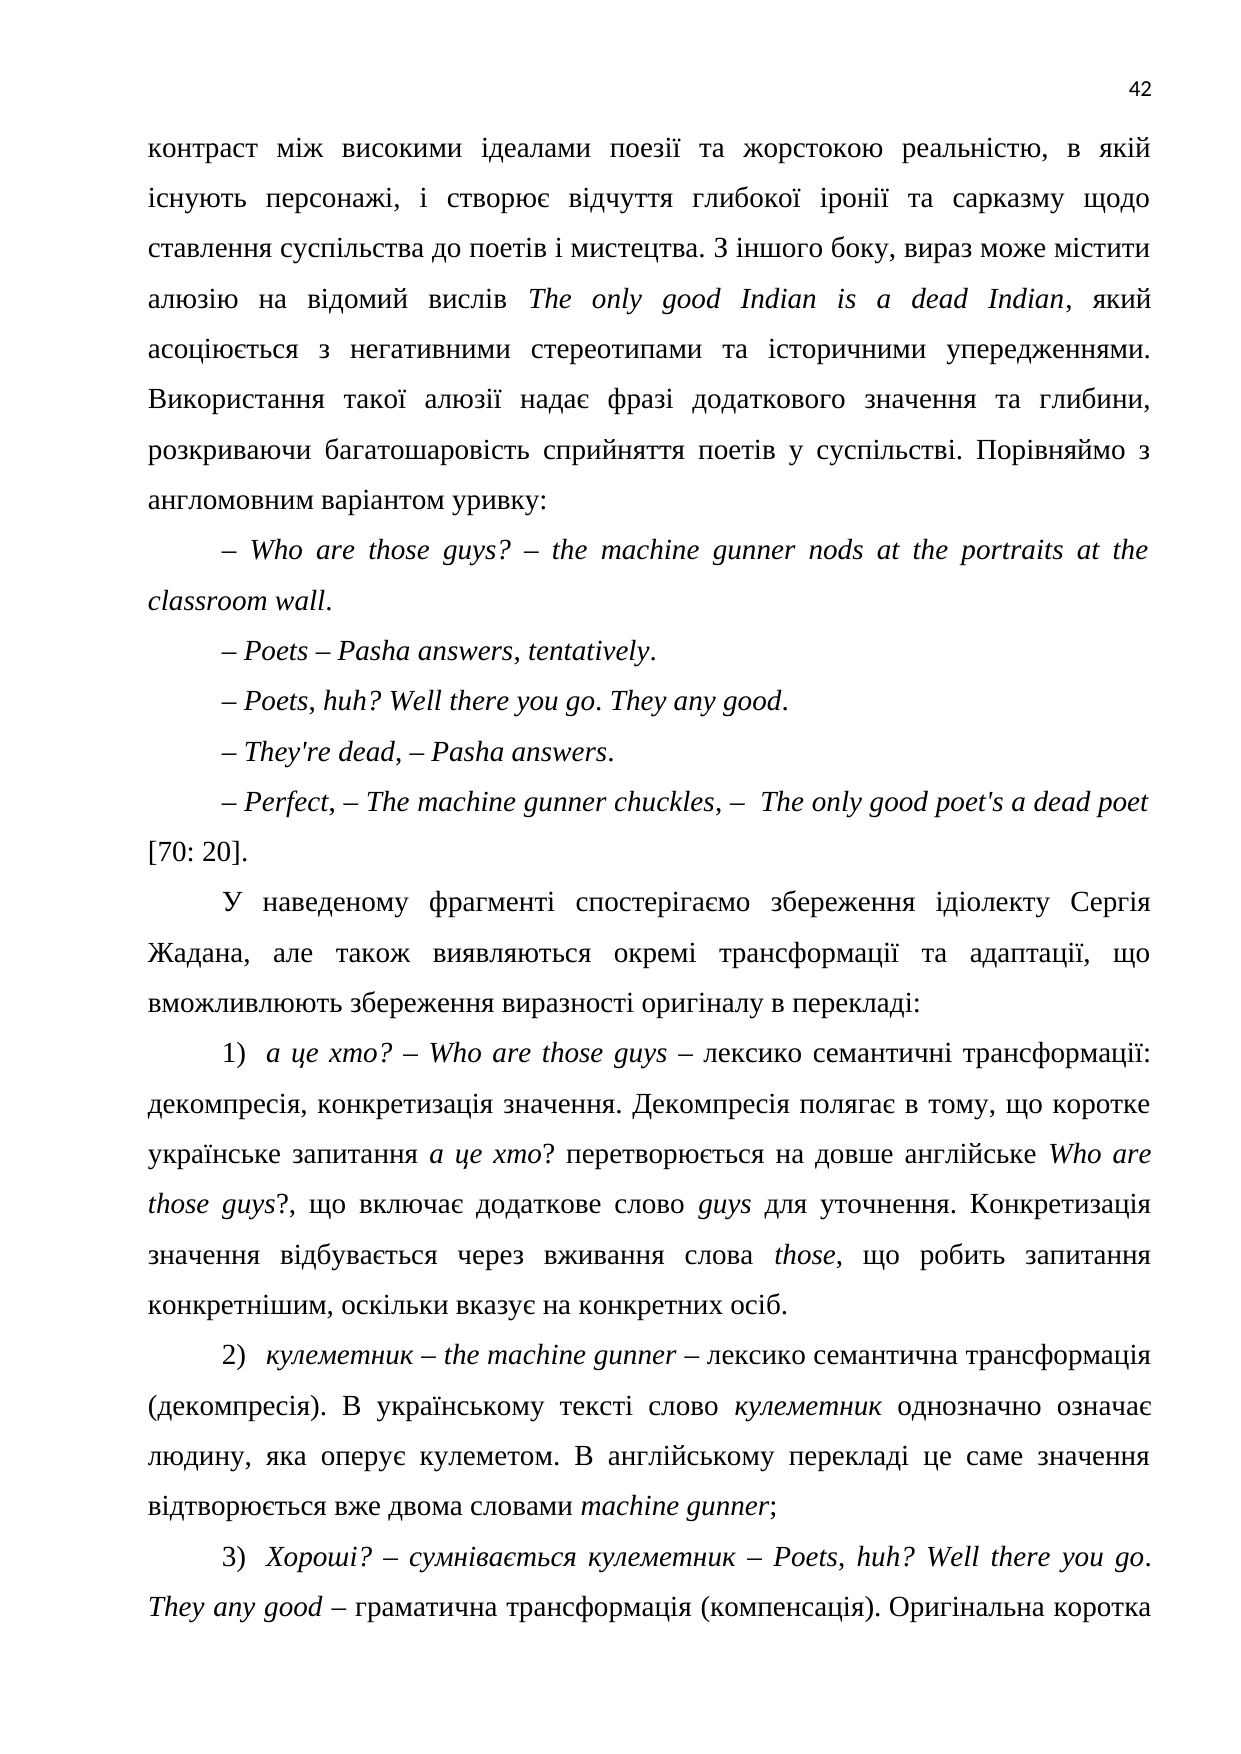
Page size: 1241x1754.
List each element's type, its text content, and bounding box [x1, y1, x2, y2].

text – Perfect, – The machine gunner chuckles, – The only good poet's a dead poet [70: 20]. [148, 784, 1152, 868]
text – Poets – Pasha answers, tentatively. [148, 633, 1152, 667]
text – They're dead, – Pasha answers. [148, 734, 1152, 767]
list кулеметник – the machine gunner – лексико семантична трансформація (декомпресія). В українському тексті слово кулеметник однозначно означає людину, яка оперує кулеметом. В англійському перекладі це саме значення відтворюється вже двома словами machine gunner; [148, 1337, 1152, 1522]
list а це хто? – Who are those guys – лексико семантичні трансформації: декомпресія, конкретизація значення. Декомпресія полягає в тому, що коротке українське запитання а це хто? перетворюється на довше англійське Who are those guys?, що включає додаткове слово guys для уточнення. Конкретизація значення відбувається через вживання слова those, що робить запитання конкретнішим, оскільки вказує на конкретних осіб. [148, 1036, 1152, 1321]
text – Who are those guys? – the machine gunner nods at the portraits at the classroom wall. [148, 532, 1152, 616]
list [148, 1539, 1152, 1622]
text – Poets, huh? Well there you go. They any good. [148, 683, 1152, 717]
text У наведеному фрагменті спостерігаємо збереження ідіолекту Сергія Жадана, але також виявляються окремі трансформації та адаптації, що вможливлюють збереження виразності оригіналу в перекладі: [148, 884, 1152, 1019]
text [148, 130, 1152, 516]
